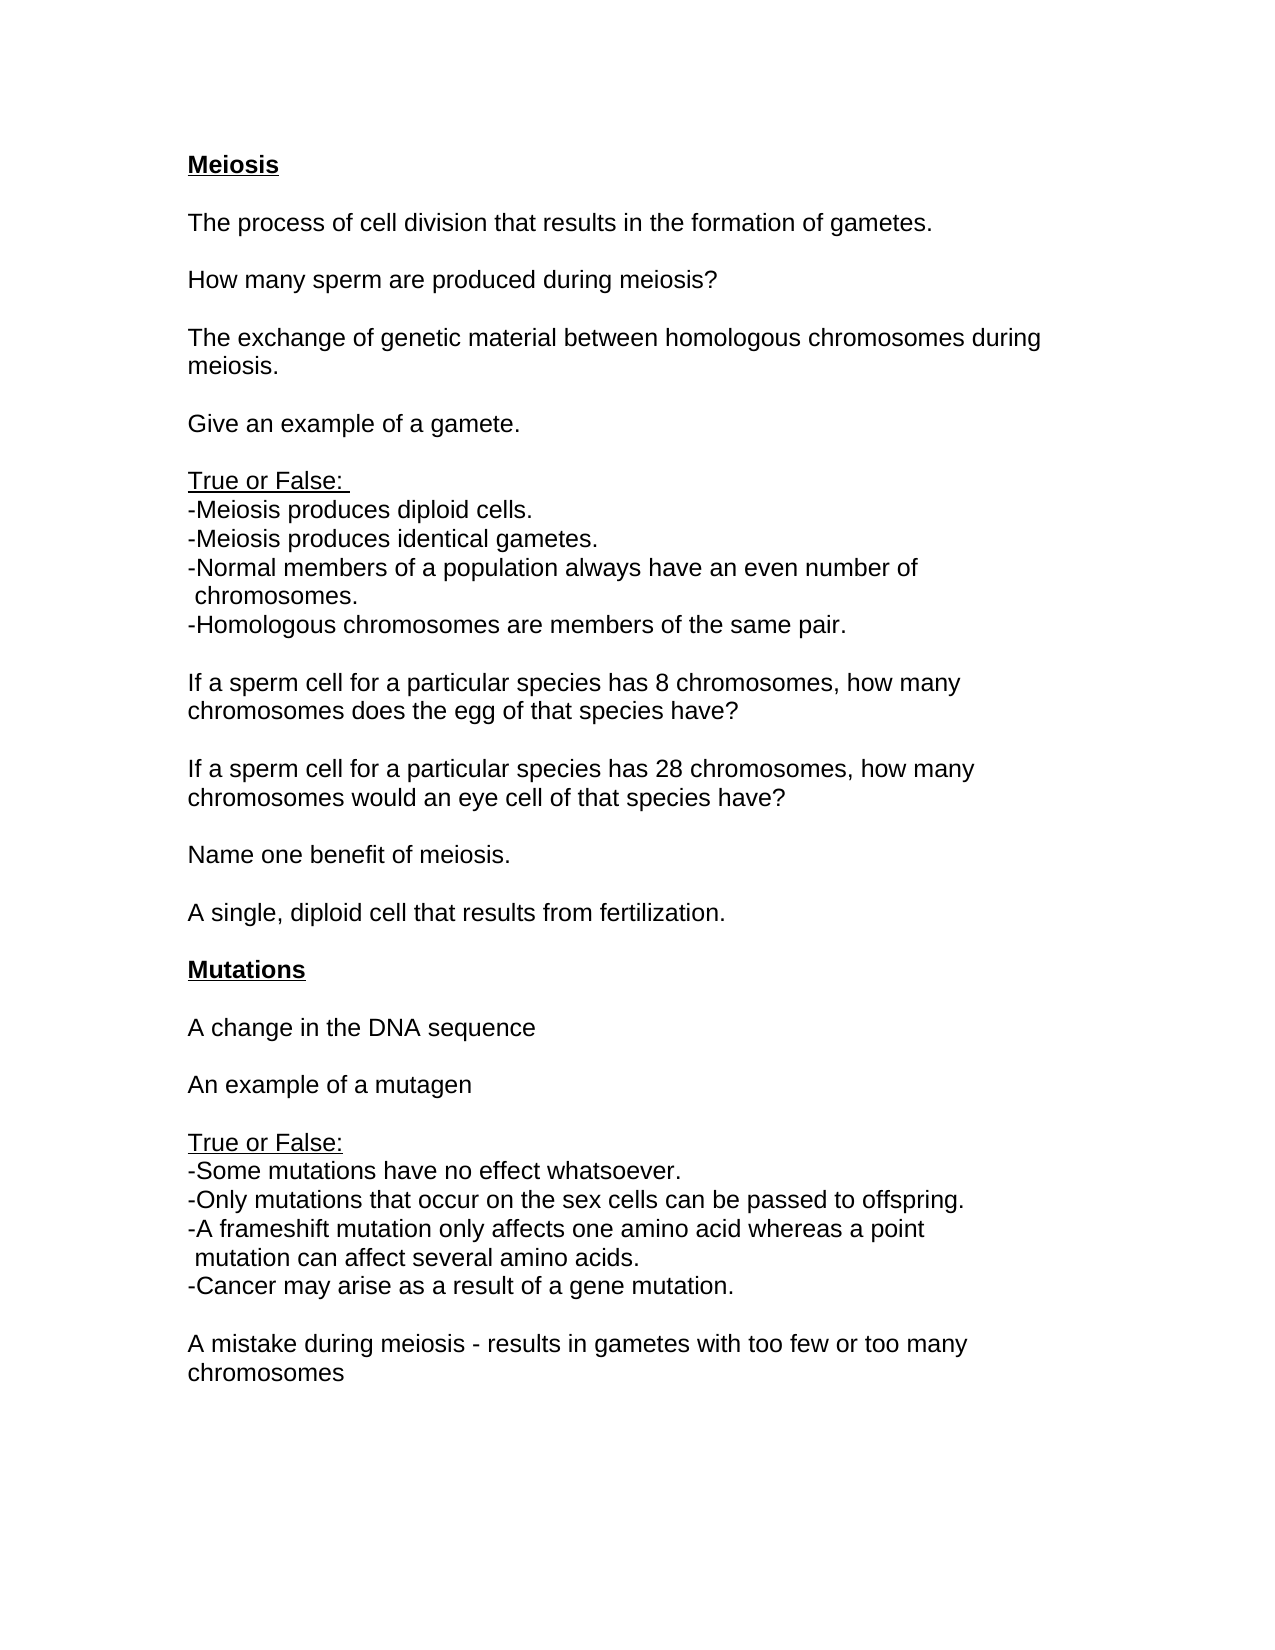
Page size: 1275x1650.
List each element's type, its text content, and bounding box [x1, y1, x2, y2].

text -Meiosis produces identical gametes. [187, 524, 1087, 552]
text True or False: [187, 466, 1087, 495]
text -Normal members of a population always have an even number of [187, 552, 1087, 581]
text -Homologous chromosomes are members of the same pair. [187, 610, 1087, 639]
text True or False: [187, 1127, 1087, 1156]
text -A frameshift mutation only affects one amino acid whereas a point [187, 1214, 1087, 1242]
text How many sperm are produced during meiosis? [187, 265, 1087, 294]
text If a sperm cell for a particular species has 28 chromosomes, how many chromosomes would an eye cell of that species have? [187, 754, 1087, 811]
text The process of cell division that results in the formation of gametes. [187, 207, 1087, 236]
text A single, diploid cell that results from fertilization. [187, 897, 1087, 926]
text mutation can affect several amino acids. [187, 1242, 1087, 1271]
text -Only mutations that occur on the sex cells can be passed to offspring. [187, 1185, 1087, 1214]
text Name one benefit of meiosis. [187, 840, 1087, 869]
text chromosomes. [187, 581, 1087, 610]
text A change in the DNA sequence [187, 1012, 1087, 1041]
text Meiosis [187, 150, 1087, 179]
text A mistake during meiosis - results in gametes with too few or too many chromosomes [187, 1329, 1087, 1386]
text Mutations [187, 955, 1087, 984]
text Give an example of a gamete. [187, 409, 1087, 437]
text -Meiosis produces diploid cells. [187, 495, 1087, 524]
text An example of a mutagen [187, 1070, 1087, 1099]
text If a sperm cell for a particular species has 8 chromosomes, how many chromosomes does the egg of that species have? [187, 667, 1087, 725]
text -Cancer may arise as a result of a gene mutation. [187, 1271, 1087, 1300]
text -Some mutations have no effect whatsoever. [187, 1156, 1087, 1185]
text The exchange of genetic material between homologous chromosomes during meiosis. [187, 322, 1087, 380]
